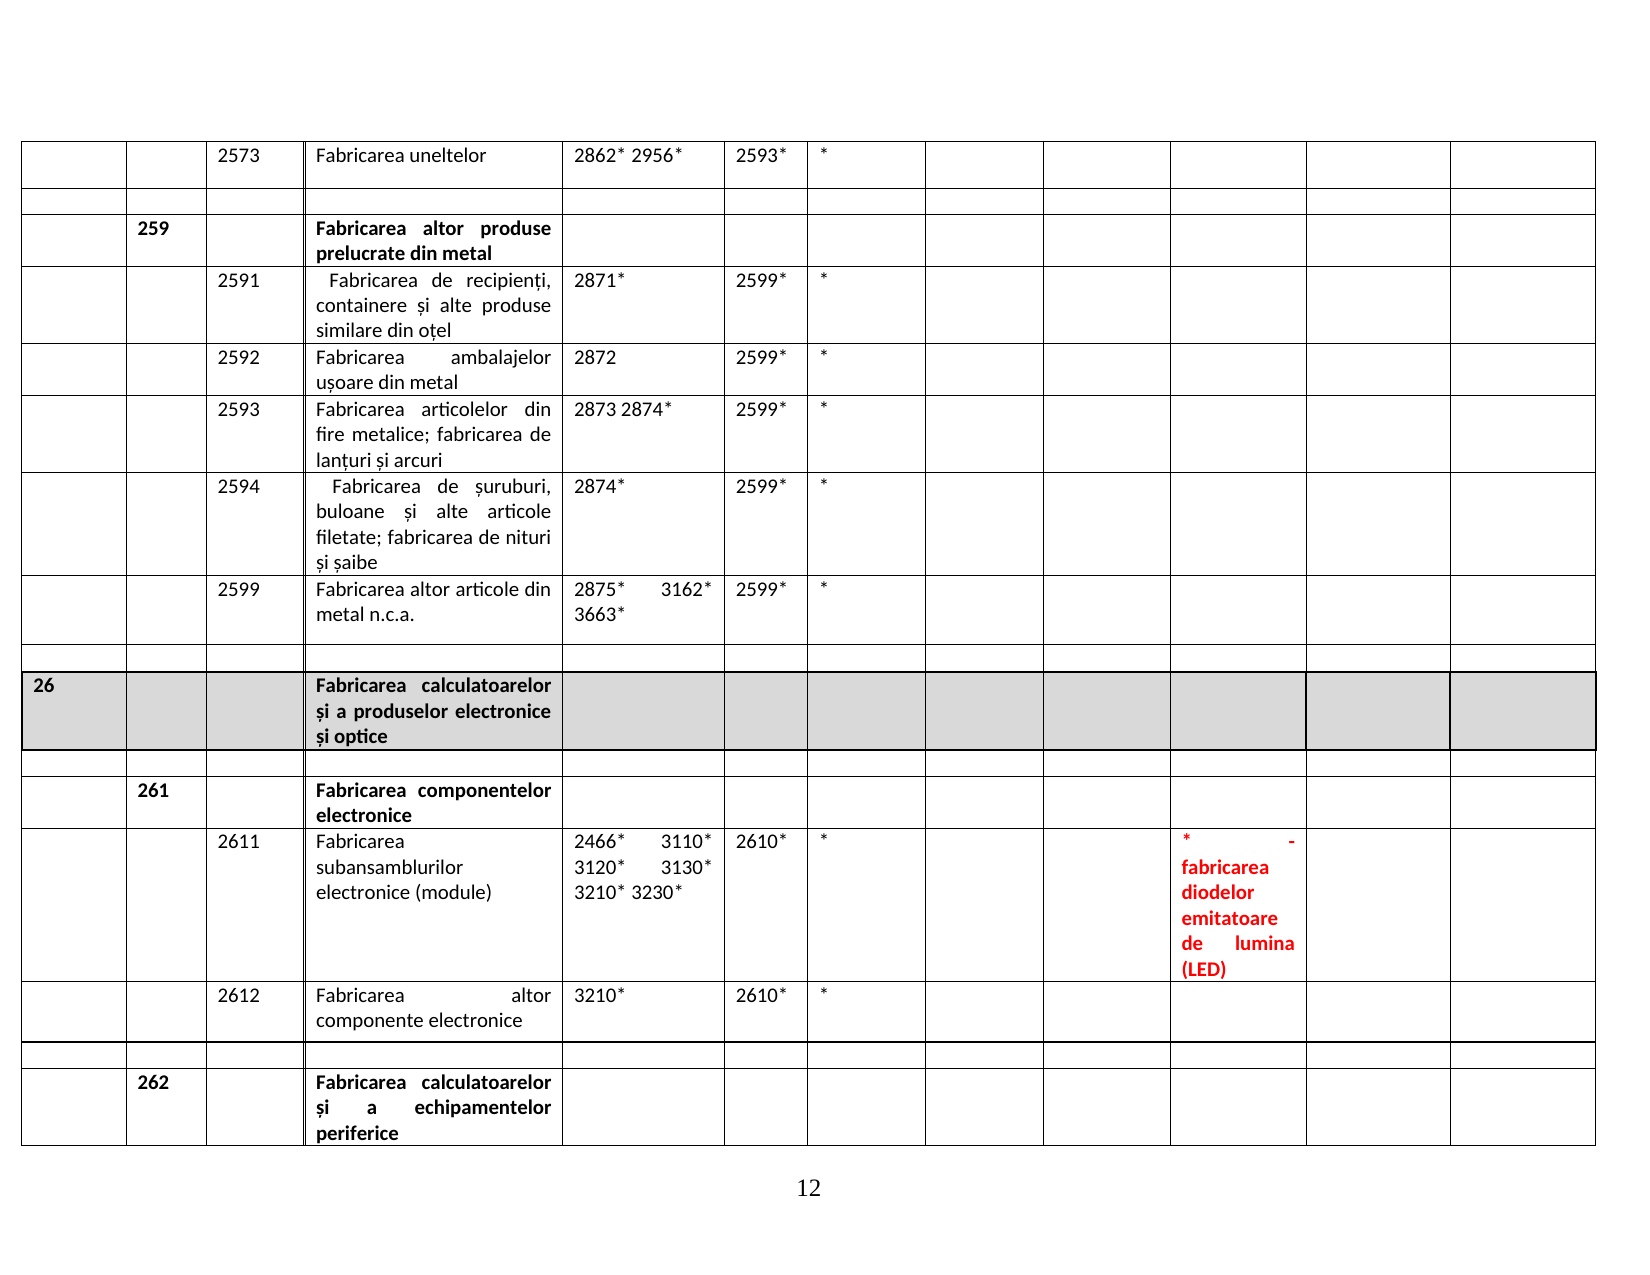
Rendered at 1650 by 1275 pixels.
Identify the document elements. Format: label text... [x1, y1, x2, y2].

table_cell Fabricarea articolelor din fire metalice; fabricarea de lanţuri şi arcuri [306, 396, 562, 472]
table_cell [22, 189, 126, 214]
table_cell [808, 673, 925, 749]
table_cell [926, 344, 1043, 395]
table_cell [1044, 576, 1170, 643]
table_cell [207, 1069, 303, 1145]
table_cell [563, 189, 724, 214]
table_cell [207, 751, 303, 776]
table_cell [808, 645, 925, 671]
table_cell [306, 645, 562, 671]
table_cell [22, 1043, 126, 1068]
table_cell * [808, 473, 925, 575]
table_cell [1451, 576, 1595, 643]
table_cell [207, 189, 303, 214]
table_cell [22, 982, 126, 1041]
table_cell [1044, 396, 1170, 472]
table_cell [926, 1043, 1043, 1068]
table_cell [22, 344, 126, 395]
table_cell [22, 777, 126, 828]
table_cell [306, 1069, 562, 1145]
table_cell [1451, 751, 1595, 776]
table_cell [1044, 267, 1170, 343]
table_cell 2592 [207, 344, 303, 395]
table_cell [1044, 344, 1170, 395]
table_cell [1171, 1043, 1306, 1068]
table_cell [926, 215, 1043, 266]
table_cell [1044, 751, 1170, 776]
table_cell 2599* [725, 344, 807, 395]
table_cell [1307, 344, 1450, 395]
table_cell [808, 1043, 925, 1068]
table_cell [1044, 829, 1170, 981]
table_cell [22, 645, 126, 671]
table_cell [1044, 1069, 1170, 1145]
table_cell [22, 1069, 126, 1145]
table_cell [306, 1043, 562, 1068]
table_cell Fabricarea altor produse prelucrate din metal [306, 215, 562, 266]
table_cell [1044, 473, 1170, 575]
table_cell * [808, 576, 925, 643]
table_cell Fabricarea ambalajelor uşoare din metal [306, 344, 562, 395]
table_cell [926, 751, 1043, 776]
table_cell [1171, 344, 1306, 395]
table_cell 2610* [725, 829, 807, 981]
table_cell [926, 982, 1043, 1041]
table_cell [207, 215, 303, 266]
table_cell Fabricarea uneltelor [306, 142, 562, 187]
table_cell [1451, 982, 1595, 1041]
table_cell [22, 751, 126, 776]
table_cell 2862* 2956* [563, 142, 724, 187]
table_cell 2466* 3110* 3120* 3130* 3210* 3230* [563, 829, 724, 981]
table_cell [207, 645, 303, 671]
table_cell [1044, 142, 1170, 187]
table_cell [1044, 1043, 1170, 1068]
table_cell [1307, 396, 1450, 472]
table_cell [1307, 982, 1450, 1041]
table_cell [127, 473, 206, 575]
table_cell [1307, 829, 1450, 981]
table_cell 2875* 3162* 3663* [563, 576, 724, 643]
table_cell [1171, 142, 1306, 187]
table_cell [22, 267, 126, 343]
table_cell [725, 645, 807, 671]
table_cell [1307, 673, 1449, 749]
table_cell Fabricarea componentelor electronice [306, 777, 562, 828]
table_cell 262 [127, 1069, 206, 1145]
table_cell 2593* [725, 142, 807, 187]
table_cell 2611 [207, 829, 303, 981]
table_cell [1171, 396, 1306, 472]
table_cell [1451, 215, 1595, 266]
table_cell [127, 982, 206, 1041]
table_cell [127, 751, 206, 776]
table_cell * - fabricarea diodelor emitatoare de lumina (LED) [1171, 829, 1306, 981]
table_cell [1171, 189, 1306, 214]
table_cell [1307, 1043, 1450, 1068]
table_cell 2873 2874* [563, 396, 724, 472]
table_cell [1171, 982, 1306, 1041]
table_cell [563, 215, 724, 266]
table_cell [127, 344, 206, 395]
table_cell [1451, 344, 1595, 395]
table_cell [563, 751, 724, 776]
table_cell [22, 396, 126, 472]
table_cell [22, 215, 126, 266]
table_cell 26 [23, 673, 126, 749]
table_cell 2612 [207, 982, 303, 1041]
table_cell 2599* [725, 473, 807, 575]
table_cell [808, 1069, 925, 1145]
table_cell [808, 189, 925, 214]
table_cell * [808, 142, 925, 187]
table_cell [926, 576, 1043, 643]
table_cell [1044, 645, 1170, 671]
table_cell Fabricarea calculatoarelor şi a produselor electronice şi optice [306, 673, 562, 749]
table_cell [1307, 267, 1450, 343]
table_cell [22, 473, 126, 575]
table_cell [725, 1043, 807, 1068]
table_cell 2593 [207, 396, 303, 472]
table_cell [127, 645, 206, 671]
table_cell [1307, 576, 1450, 643]
table_cell * [808, 344, 925, 395]
table_cell [563, 1069, 724, 1145]
table_cell [926, 473, 1043, 575]
table_cell [22, 142, 126, 187]
table_cell 2594 [207, 473, 303, 575]
table_cell [207, 777, 303, 828]
table_cell Fabricarea de şuruburi, buloane şi alte articole filetate; fabricarea de nituri şi şaibe [306, 473, 562, 575]
table_cell [926, 829, 1043, 981]
table_cell Fabricarea de recipienţi, containere şi alte produse similare din oţel [306, 267, 562, 343]
table_cell 2599* [725, 267, 807, 343]
table_cell [1171, 215, 1306, 266]
table_cell [1171, 777, 1306, 828]
table_cell * [808, 396, 925, 472]
table_cell [127, 267, 206, 343]
table_cell Fabricarea altor articole din metal n.c.a. [306, 576, 562, 643]
table_cell 2871* [563, 267, 724, 343]
table_cell [1451, 1043, 1595, 1068]
table_cell [1451, 189, 1595, 214]
table_cell 259 [127, 215, 206, 266]
table_cell [563, 1043, 724, 1068]
table_cell 261 [127, 777, 206, 828]
table_cell [22, 829, 126, 981]
table_cell [725, 1069, 807, 1145]
table_cell [1171, 673, 1305, 749]
table_cell [1171, 645, 1306, 671]
table_cell [127, 673, 206, 749]
table_cell [926, 673, 1043, 749]
table_cell [808, 751, 925, 776]
table_cell [1307, 777, 1450, 828]
table_cell Fabricarea altor componente electronice [306, 982, 562, 1041]
table_cell [725, 751, 807, 776]
table_cell [1451, 267, 1595, 343]
table_cell 2573 [207, 142, 303, 187]
table_cell [1307, 645, 1450, 671]
table_cell [1171, 267, 1306, 343]
table_cell [1451, 142, 1595, 187]
table_cell * [808, 982, 925, 1041]
table_cell [1307, 1069, 1450, 1145]
table_cell [725, 189, 807, 214]
table_cell [725, 673, 807, 749]
table_cell [127, 1043, 206, 1068]
table_cell [127, 829, 206, 981]
table_cell [306, 189, 562, 214]
table_cell [1451, 473, 1595, 575]
table_cell 2610* [725, 982, 807, 1041]
table_cell 2599 [207, 576, 303, 643]
table_cell [127, 396, 206, 472]
table_cell [1171, 576, 1306, 643]
table_cell [725, 777, 807, 828]
table_cell [563, 645, 724, 671]
table_cell [127, 576, 206, 643]
table_cell [926, 142, 1043, 187]
table_cell 3210* [563, 982, 724, 1041]
table_cell [725, 215, 807, 266]
table_cell 2872 [563, 344, 724, 395]
table_cell [22, 576, 126, 643]
table_cell [926, 189, 1043, 214]
table_cell [1044, 189, 1170, 214]
table_cell 2591 [207, 267, 303, 343]
table_cell [926, 267, 1043, 343]
table_cell [1451, 396, 1595, 472]
table_cell [1307, 189, 1450, 214]
table_cell [1451, 777, 1595, 828]
table_cell [1307, 142, 1450, 187]
table_cell [563, 673, 724, 749]
table_cell [1044, 982, 1170, 1041]
table_cell [207, 673, 303, 749]
table_cell [207, 1043, 303, 1068]
table_cell 2599* [725, 396, 807, 472]
table_cell [926, 1069, 1043, 1145]
table_cell [808, 777, 925, 828]
table_cell [306, 751, 562, 776]
table_cell [127, 142, 206, 187]
table_cell 2874* [563, 473, 724, 575]
table_cell [1044, 673, 1170, 749]
table_cell * [808, 267, 925, 343]
table_cell [1171, 751, 1306, 776]
table_cell [563, 777, 724, 828]
table_cell [1307, 473, 1450, 575]
table_cell [127, 189, 206, 214]
table_cell [926, 645, 1043, 671]
table_cell [1044, 777, 1170, 828]
table_cell Fabricarea subansamblurilor electronice (module) [306, 829, 562, 981]
table_cell [926, 396, 1043, 472]
table_cell [926, 777, 1043, 828]
table_cell [1451, 673, 1595, 749]
table_cell [808, 215, 925, 266]
table_cell [1044, 215, 1170, 266]
table_cell [1307, 215, 1450, 266]
table_cell [1451, 645, 1595, 671]
table_cell [1307, 751, 1450, 776]
table_cell [1451, 829, 1595, 981]
table_cell [1171, 1069, 1306, 1145]
table_cell * [808, 829, 925, 981]
table_cell [1451, 1069, 1595, 1145]
table_cell [1171, 473, 1306, 575]
table_cell 2599* [725, 576, 807, 643]
